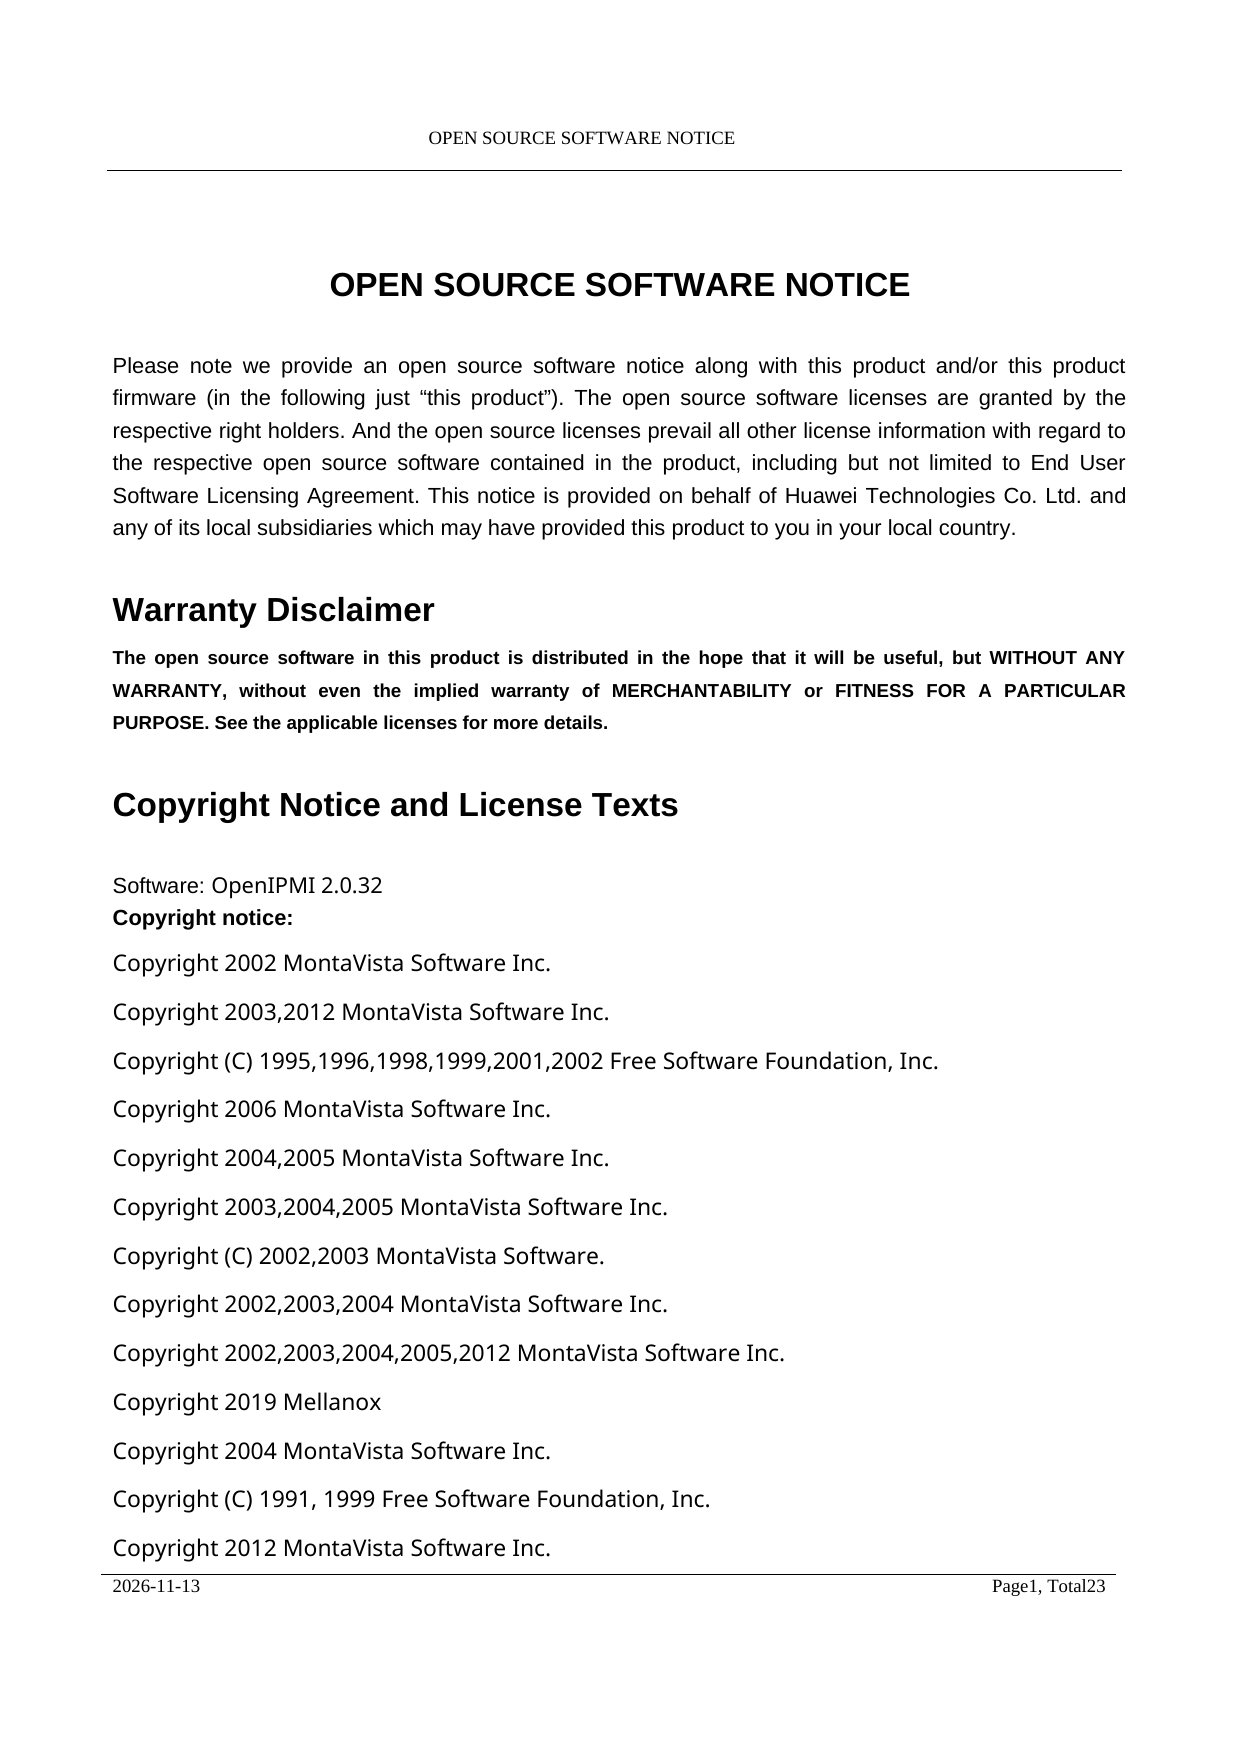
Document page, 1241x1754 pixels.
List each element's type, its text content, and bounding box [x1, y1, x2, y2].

text OPEN SOURCE SOFTWARE NOTICE [112, 251, 1128, 316]
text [112, 947, 1128, 1564]
text The open source software in this product is distributed in the hope that it will be useful, but WITHOUT ANY WARRANTY, without even the implied warranty of MERCHANTABILITY or FITNESS FOR A PARTICULAR PURPOSE. See the applicable licenses for more details. [112, 641, 1128, 739]
text Copyright Notice and License Texts [112, 771, 1128, 836]
text Warranty Disclaimer [112, 576, 1128, 641]
text Please note we provide an open source software notice along with this product and/or this product firmware (in the following just “this product”). The open source software licenses are granted by the respective right holders. And the open source licenses prevail all other license information with regard to the respective open source software contained in the product, including but not limited to End User Software Licensing Agreement. This notice is provided on behalf of Huawei Technologies Co. Ltd. and any of its local subsidiaries which may have provided this product to you in your local country. [112, 349, 1128, 544]
text Software: OpenIPMI 2.0.32 [112, 869, 1128, 901]
text Copyright notice: [112, 901, 1128, 934]
